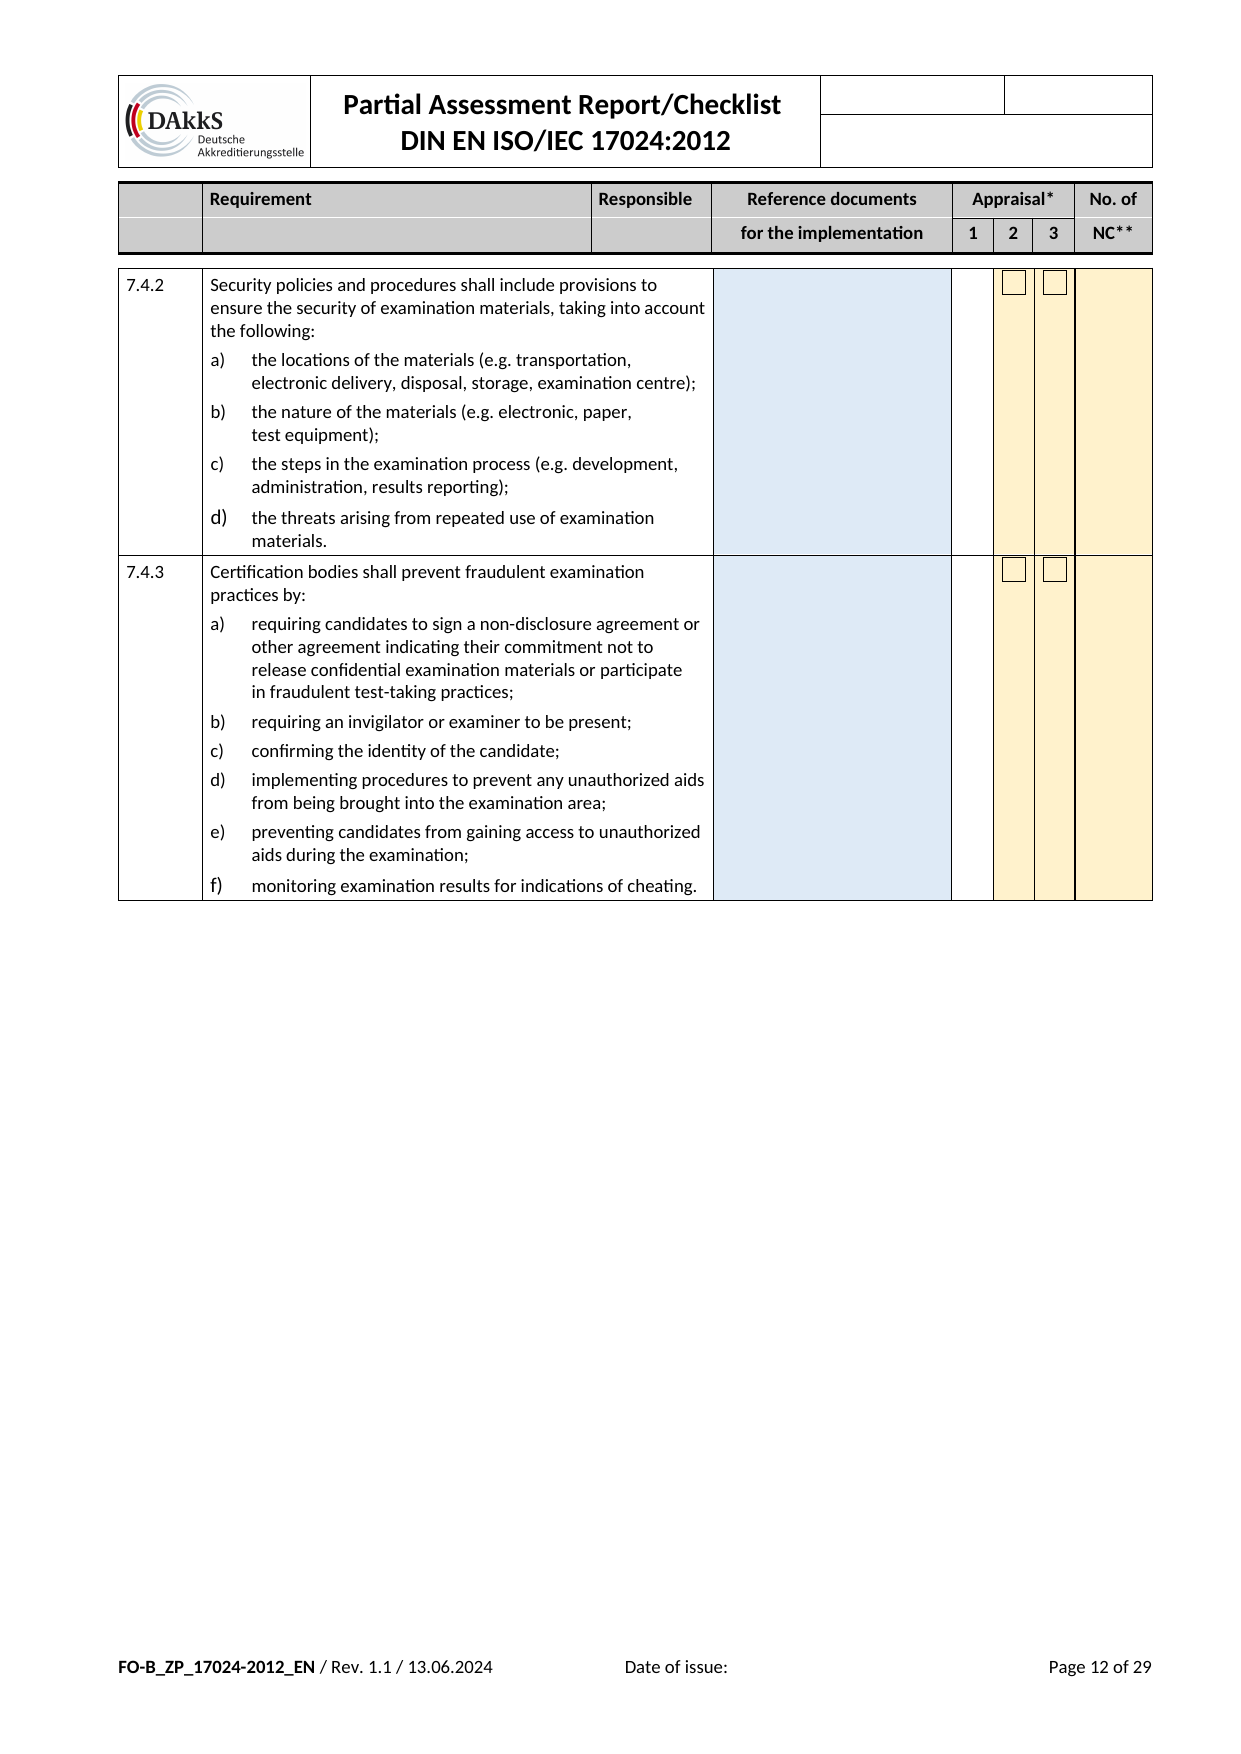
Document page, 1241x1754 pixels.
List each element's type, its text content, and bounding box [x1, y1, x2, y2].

table_cell [1076, 269, 1152, 554]
table_cell [952, 556, 993, 900]
table_cell [714, 269, 951, 554]
table_cell [994, 556, 1034, 900]
table_cell [952, 269, 993, 554]
table_cell 7.4.3 [119, 556, 202, 900]
table_cell [1035, 556, 1074, 900]
table_cell [714, 556, 951, 900]
table_cell 7.4.2 [119, 269, 202, 554]
picture [124, 83, 306, 161]
table_cell [994, 269, 1034, 554]
table_cell [1076, 556, 1152, 900]
table_cell Security policies and procedures shall include provisions to ensure the security of examination materials, taking into account the following: the locations of the materials (e.g. transportation, electronic delivery, disposal, storage, examination centre); the nature of the materials (e.g. electronic, paper, test equipment); the steps in the examination process (e.g. development, administration, results reporting); the threats arising from repeated use of examination materials. [203, 269, 713, 554]
table_cell Certification bodies shall prevent fraudulent examination practices by: requiring candidates to sign a non-disclosure agreement or other agreement indicating their commitment not to release confidential examination materials or participate in fraudulent test-taking practices; requiring an invigilator or examiner to be present; confirming the identity of the candidate; implementing procedures to prevent any unauthorized aids from being brought into the examination area; preventing candidates from gaining access to unauthorized aids during the examination; monitoring examination results for indications of cheating. [203, 556, 713, 900]
table_cell [1035, 269, 1074, 554]
